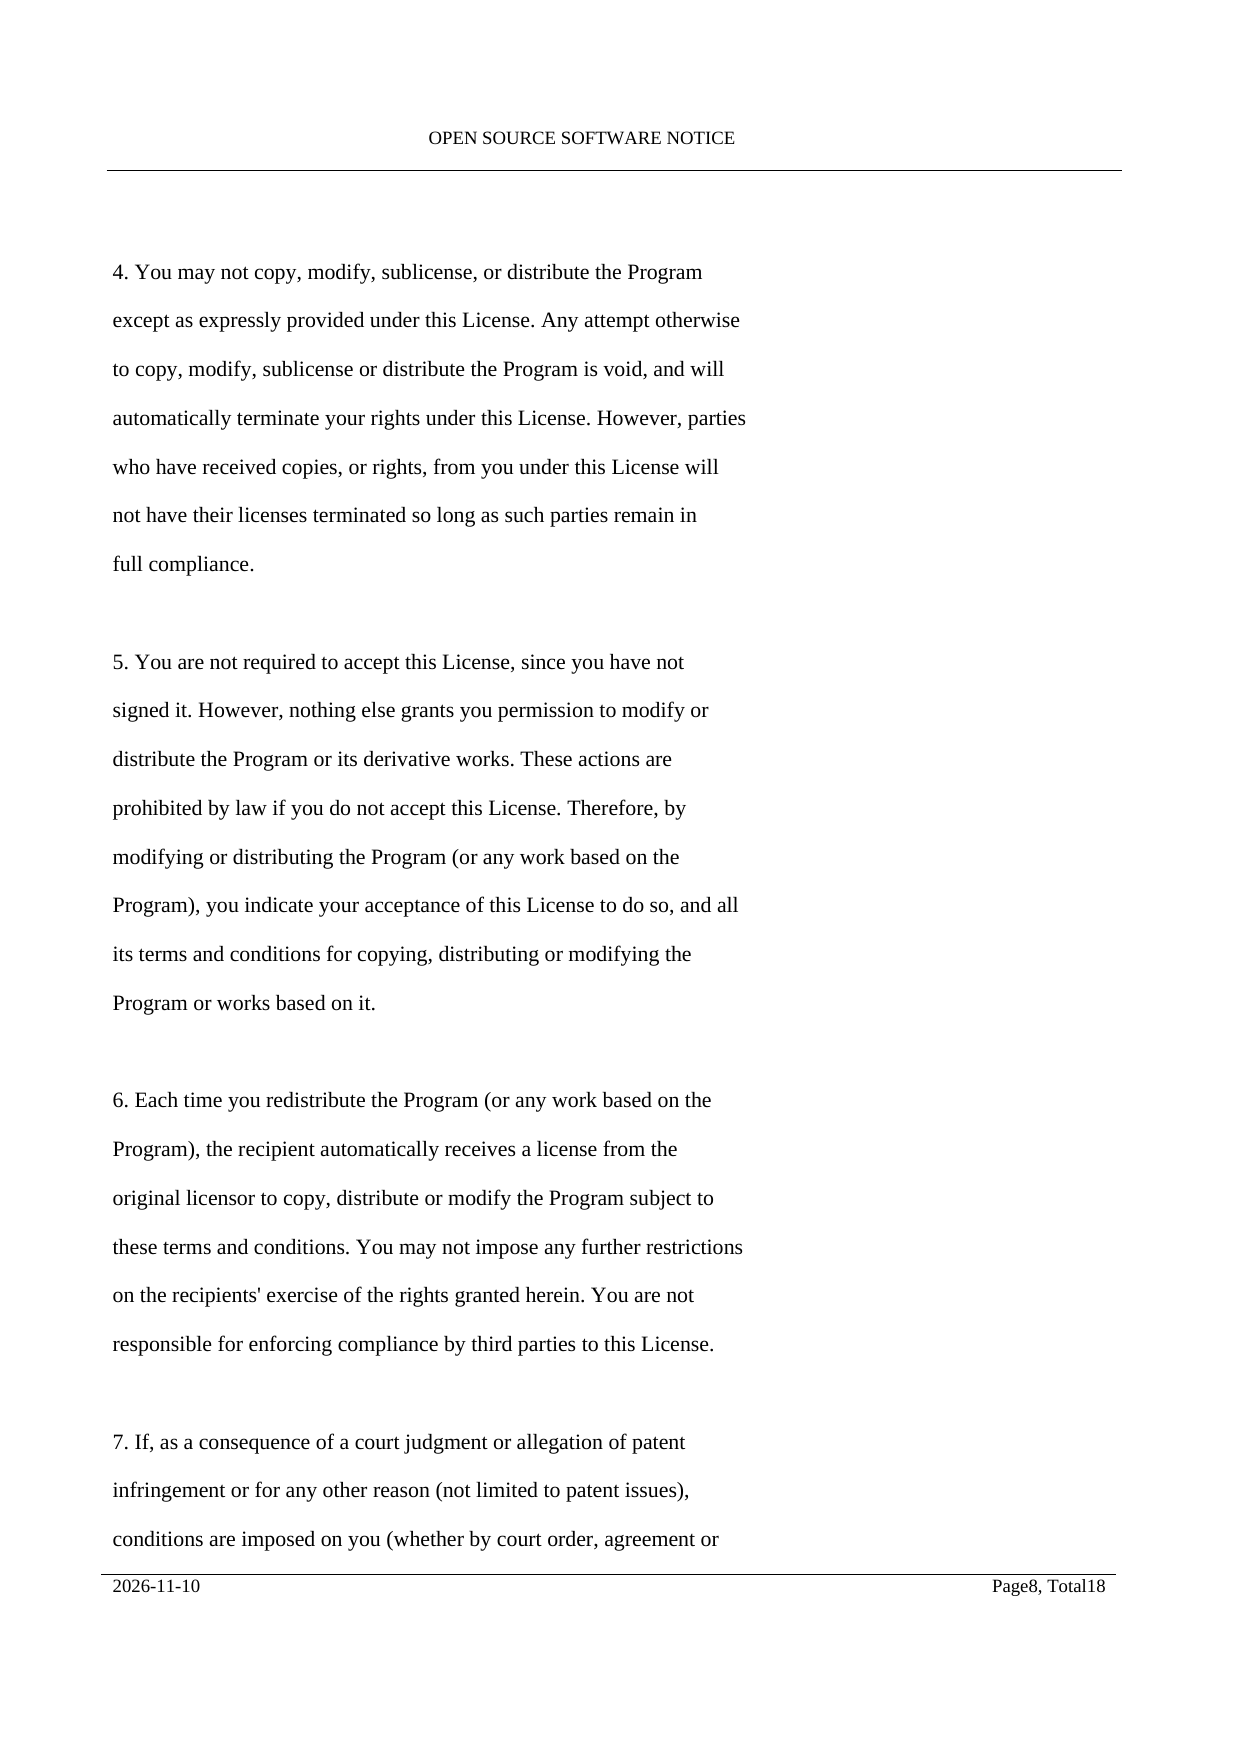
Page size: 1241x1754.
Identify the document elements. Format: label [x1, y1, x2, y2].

text [112, 206, 1128, 1555]
